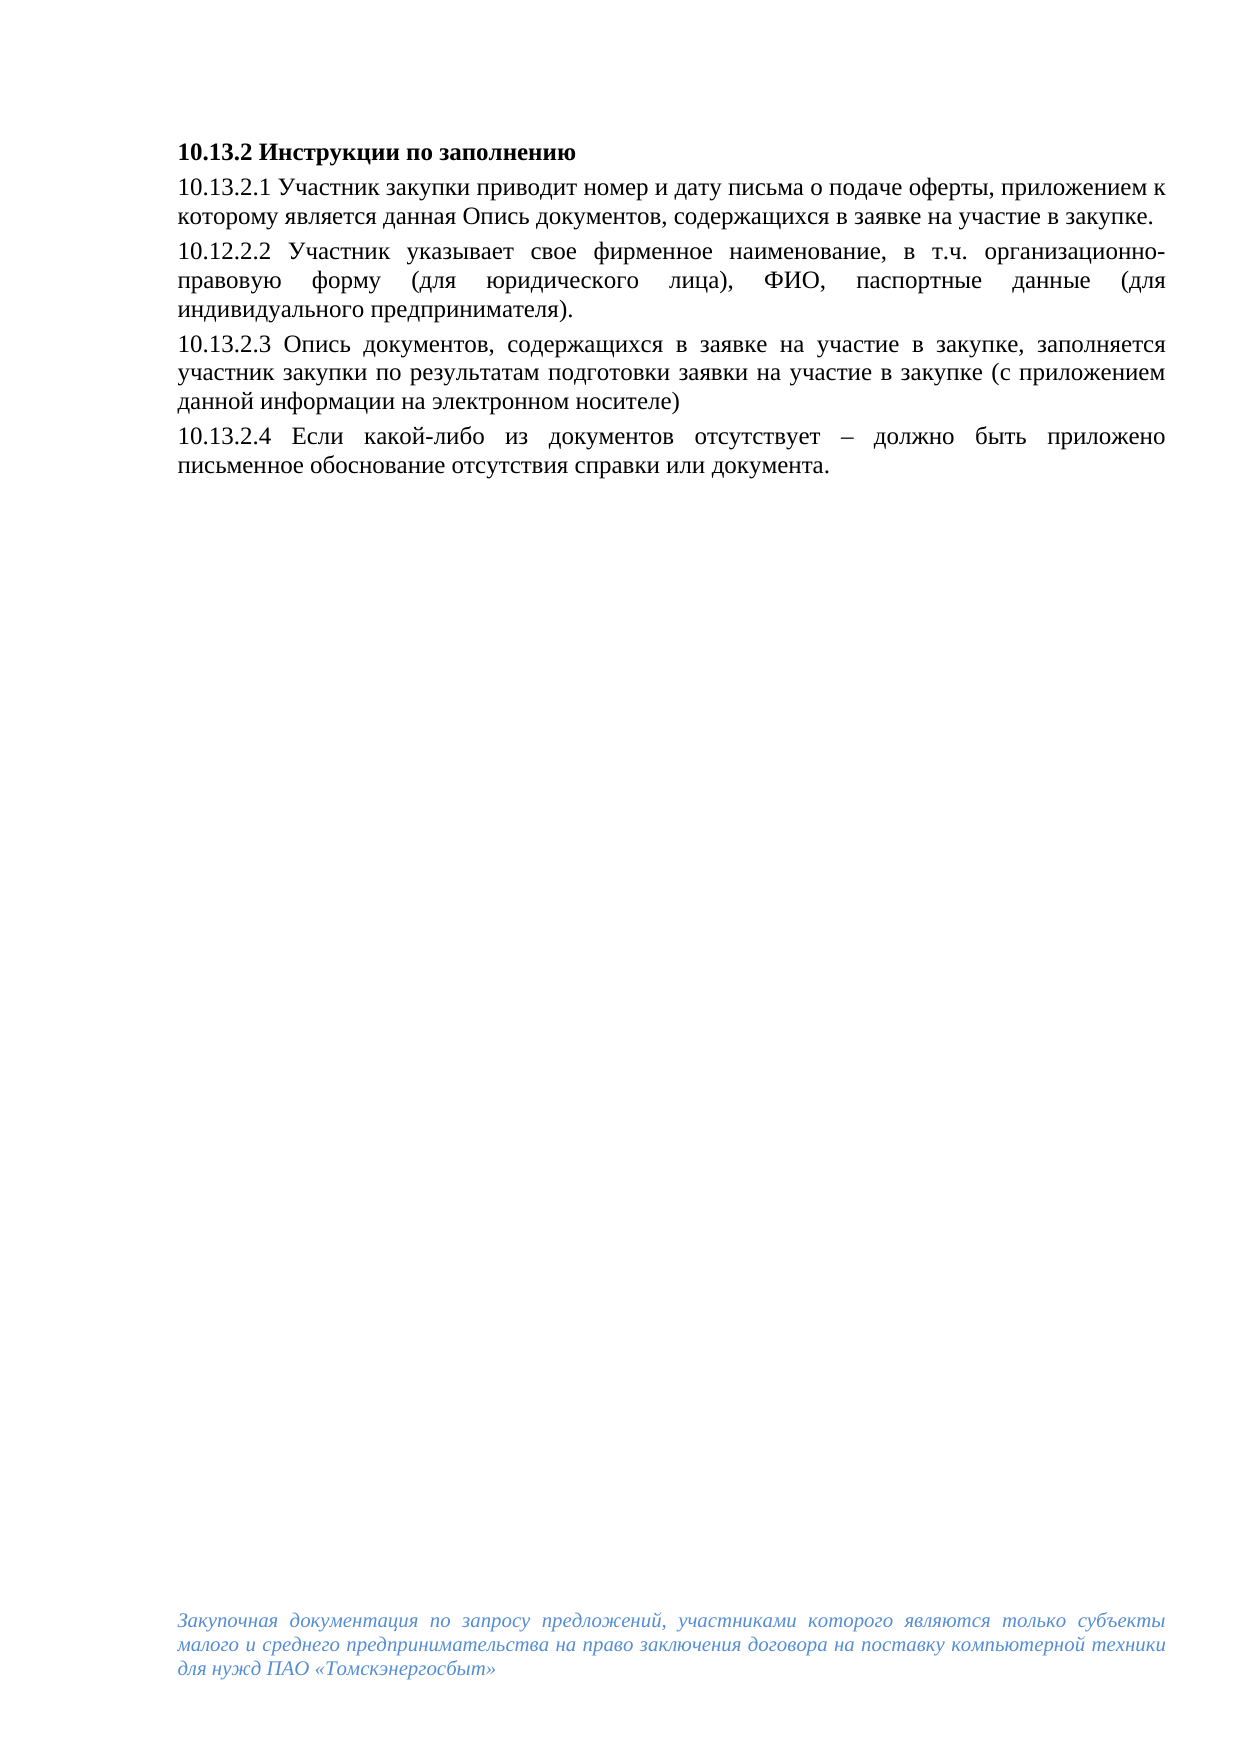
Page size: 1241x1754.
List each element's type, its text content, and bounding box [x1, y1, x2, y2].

text 10.12.2.2 Участник указывает свое фирменное наименование, в т.ч. организационно-правовую форму (для юридического лица), ФИО, паспортные данные (для индивидуального предпринимателя). [177, 236, 1167, 322]
text 10.13.2.4 Если какой-либо из документов отсутствует – должно быть приложено письменное обоснование отсутствия справки или документа. [177, 421, 1167, 479]
text 10.13.2.3 Опись документов, содержащихся в заявке на участие в закупке, заполняется участник закупки по результатам подготовки заявки на участие в закупке (с приложением данной информации на электронном носителе) [177, 329, 1167, 415]
text 10.13.2.1 Участник закупки приводит номер и дату письма о подаче оферты, приложением к которому является данная Опись документов, содержащихся в заявке на участие в закупке. [177, 172, 1167, 230]
text 10.13.2 Инструкции по заполнению [177, 137, 1167, 166]
